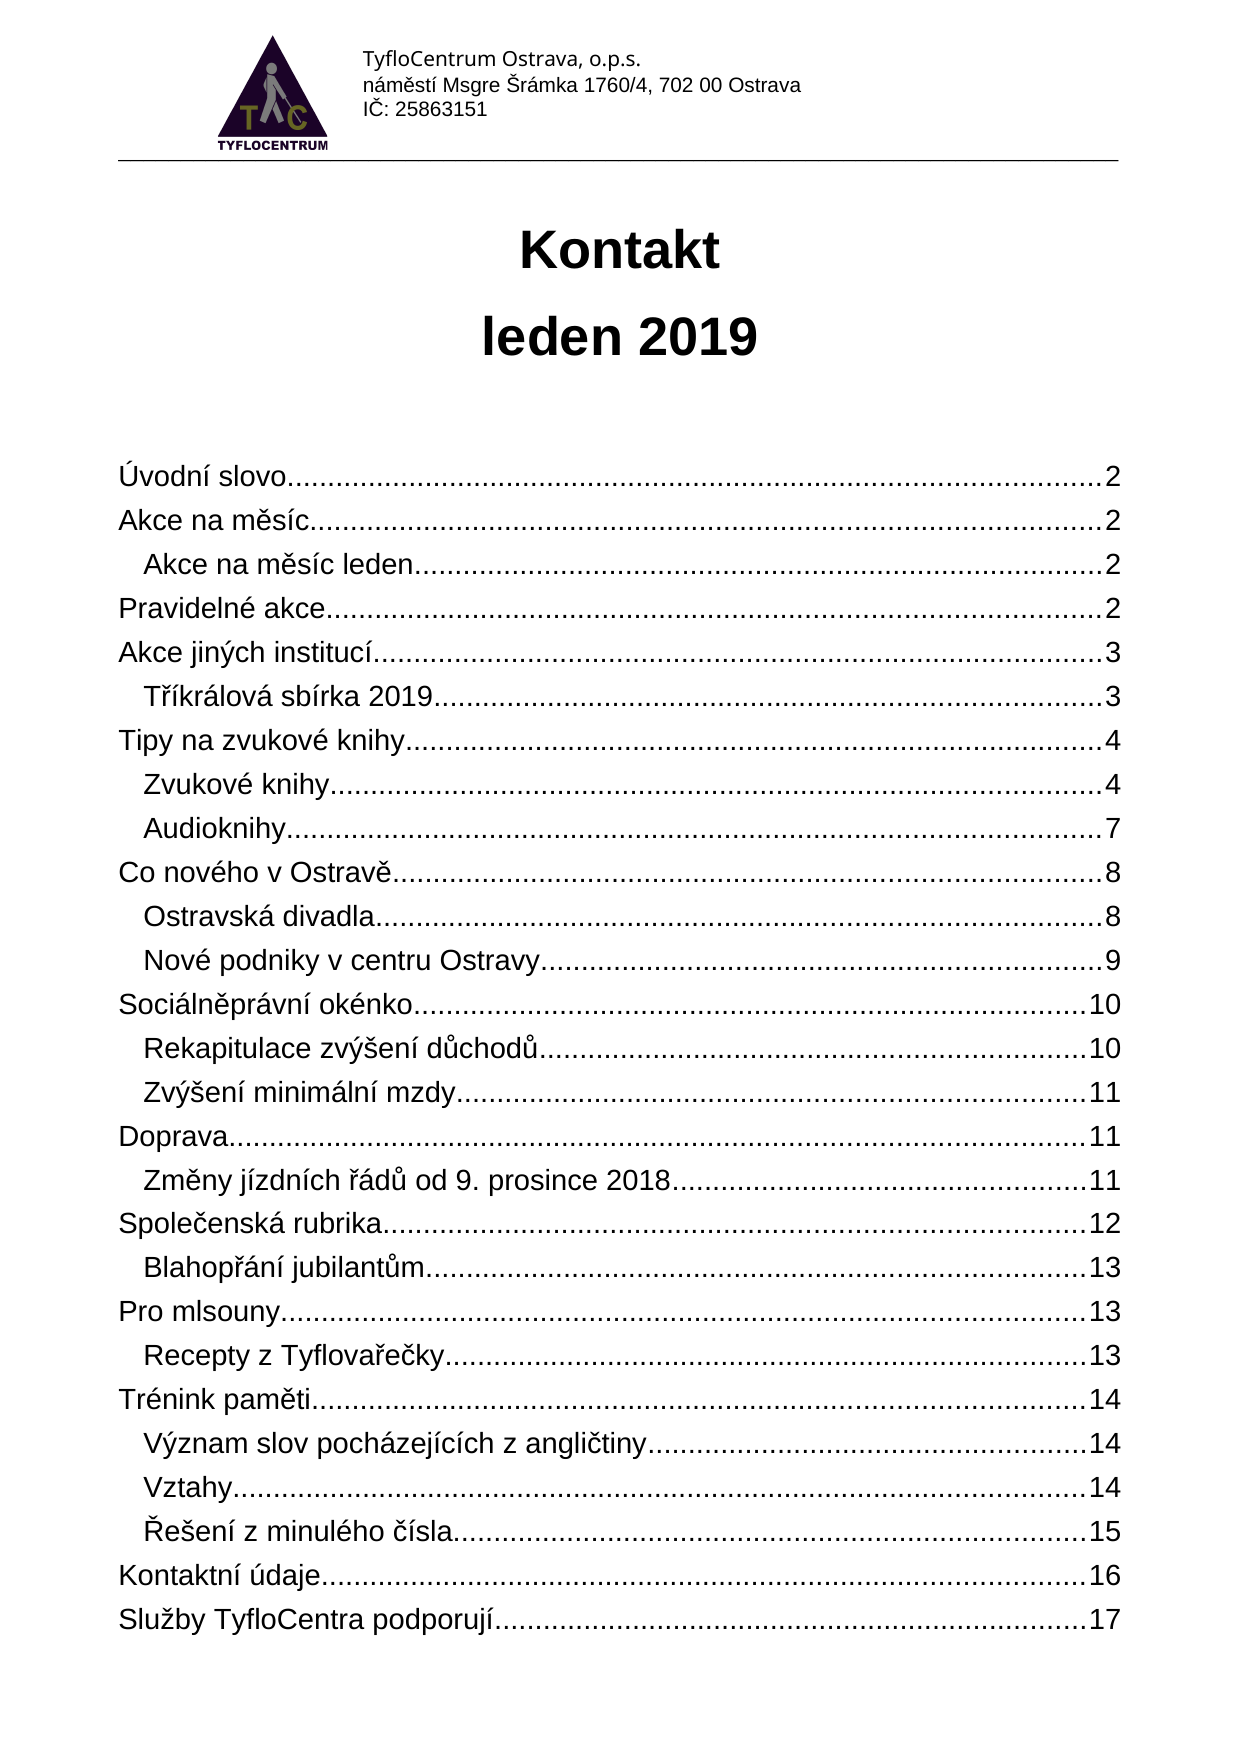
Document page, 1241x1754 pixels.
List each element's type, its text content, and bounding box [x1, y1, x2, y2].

text Řešení z minulého čísla 15 [143, 1514, 1122, 1548]
text Sociálněprávní okénko 10 [118, 987, 1122, 1020]
text Nové podniky v centru Ostravy 9 [143, 943, 1122, 976]
text Zvýšení minimální mzdy 11 [143, 1074, 1122, 1108]
text Kontakt [118, 217, 1122, 280]
text Audioknihy 7 [143, 811, 1122, 844]
text Tipy na zvukové knihy 4 [118, 723, 1122, 756]
text Pravidelné akce 2 [118, 591, 1122, 624]
text Kontaktní údaje 16 [118, 1558, 1122, 1592]
text Blahopřání jubilantům 13 [143, 1250, 1122, 1284]
text Trénink paměti 14 [118, 1382, 1122, 1416]
text Doprava 11 [118, 1118, 1122, 1152]
text Společenská rubrika 12 [118, 1206, 1122, 1240]
text Změny jízdních řádů od 9. prosince 2018 11 [143, 1162, 1122, 1196]
text Ostravská divadla 8 [143, 899, 1122, 932]
text Akce na měsíc 2 [118, 503, 1122, 537]
text Zvukové knihy 4 [143, 767, 1122, 800]
text Pro mlsouny 13 [118, 1294, 1122, 1328]
text Recepty z Tyflovařečky 13 [143, 1338, 1122, 1372]
text Služby TyfloCentra podporují 17 [118, 1602, 1122, 1636]
text Vztahy 14 [143, 1470, 1122, 1504]
text Úvodní slovo 2 [118, 459, 1122, 493]
text leden 2019 [118, 305, 1122, 367]
text Co nového v Ostravě 8 [118, 855, 1122, 888]
text Rekapitulace zvýšení důchodů 10 [143, 1031, 1122, 1064]
text Akce na měsíc leden 2 [143, 547, 1122, 581]
text Význam slov pocházejících z angličtiny 14 [143, 1426, 1122, 1460]
text Tříkrálová sbírka 2019 3 [143, 679, 1122, 712]
text Akce jiných institucí 3 [118, 635, 1122, 668]
